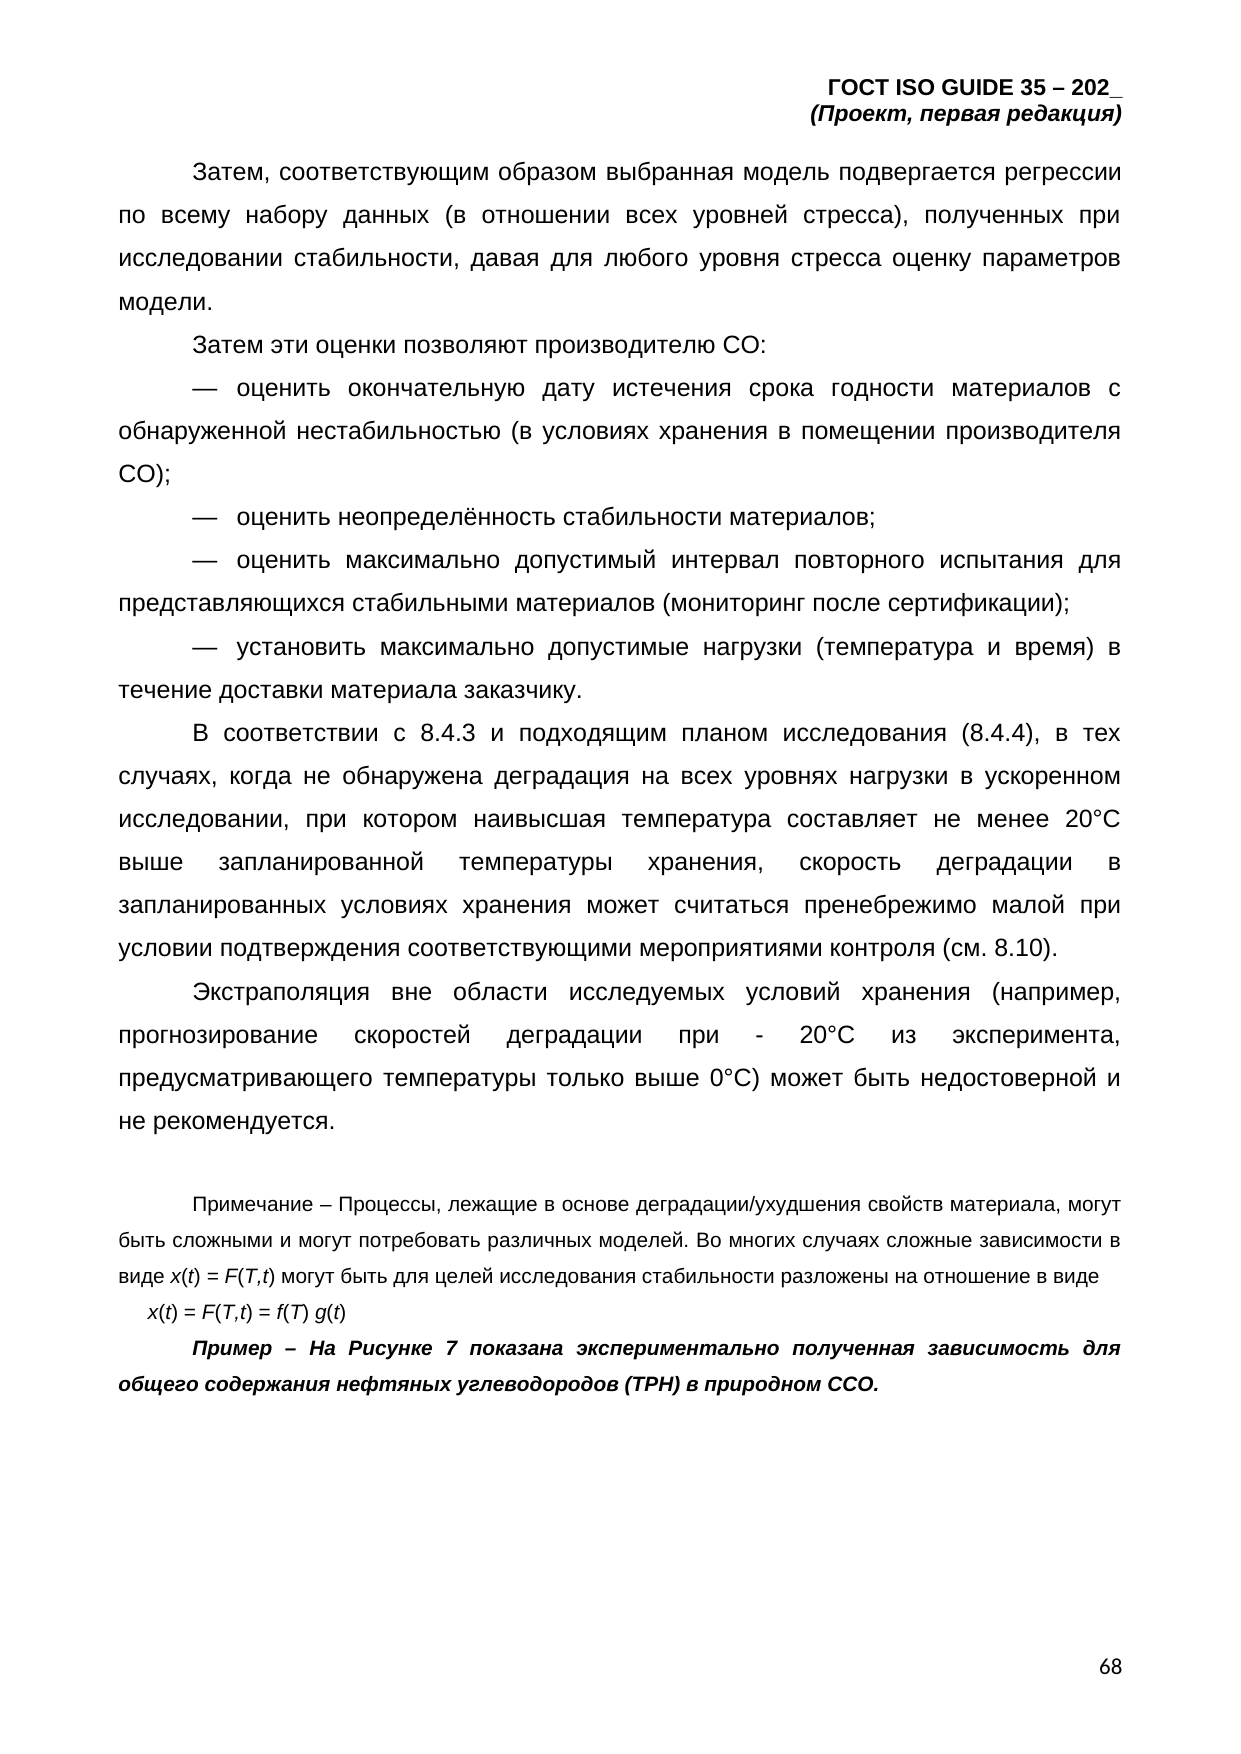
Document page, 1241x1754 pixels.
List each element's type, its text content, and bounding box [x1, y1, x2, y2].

text — оценить максимально допустимый интервал повторного испытания для представляющихся стабильными материалов (мониторинг после сертификации); [118, 545, 1122, 617]
text Экстраполяция вне области исследуемых условий хранения (например, прогнозирование скоростей деградации при - 20°С из эксперимента, предусматривающего температуры только выше 0°С) может быть недостоверной и не рекомендуется. [118, 976, 1122, 1134]
text — установить максимально допустимые нагрузки (температура и время) в течение доставки материала заказчику. [118, 631, 1122, 703]
text Пример – На Рисунке 7 показана экспериментально полученная зависимость для общего содержания нефтяных углеводородов (ТРН) в природном ССО. [118, 1336, 1122, 1396]
text Примечание – Процессы, лежащие в основе деградации/ухудшения свойств материала, могут быть сложными и могут потребовать различных моделей. Во многих случаях сложные зависимости в виде x(t) = F(T,t) могут быть для целей исследования стабильности разложены на отношение в виде [118, 1192, 1122, 1288]
text В соответствии с 8.4.3 и подходящим планом исследования (8.4.4), в тех случаях, когда не обнаружена деградация на всех уровнях нагрузки в ускоренном исследовании, при котором наивысшая температура составляет не менее 20°С выше запланированной температуры хранения, скорость деградации в запланированных условиях хранения может считаться пренебрежимо малой при условии подтверждения соответствующими мероприятиями контроля (см. 8.10). [118, 718, 1122, 962]
text — оценить окончательную дату истечения срока годности материалов с обнаруженной нестабильностью (в условиях хранения в помещении производителя СО); [118, 373, 1122, 488]
text x(t) = F(T,t) = f(T) g(t) [118, 1300, 1122, 1324]
text Затем эти оценки позволяют производителю СО: [118, 329, 1122, 358]
text Затем, соответствующим образом выбранная модель подвергается регрессии по всему набору данных (в отношении всех уровней стресса), полученных при исследовании стабильности, давая для любого уровня стресса оценку параметров модели. [118, 157, 1122, 315]
text — оценить неопределённость стабильности материалов; [118, 502, 1122, 531]
